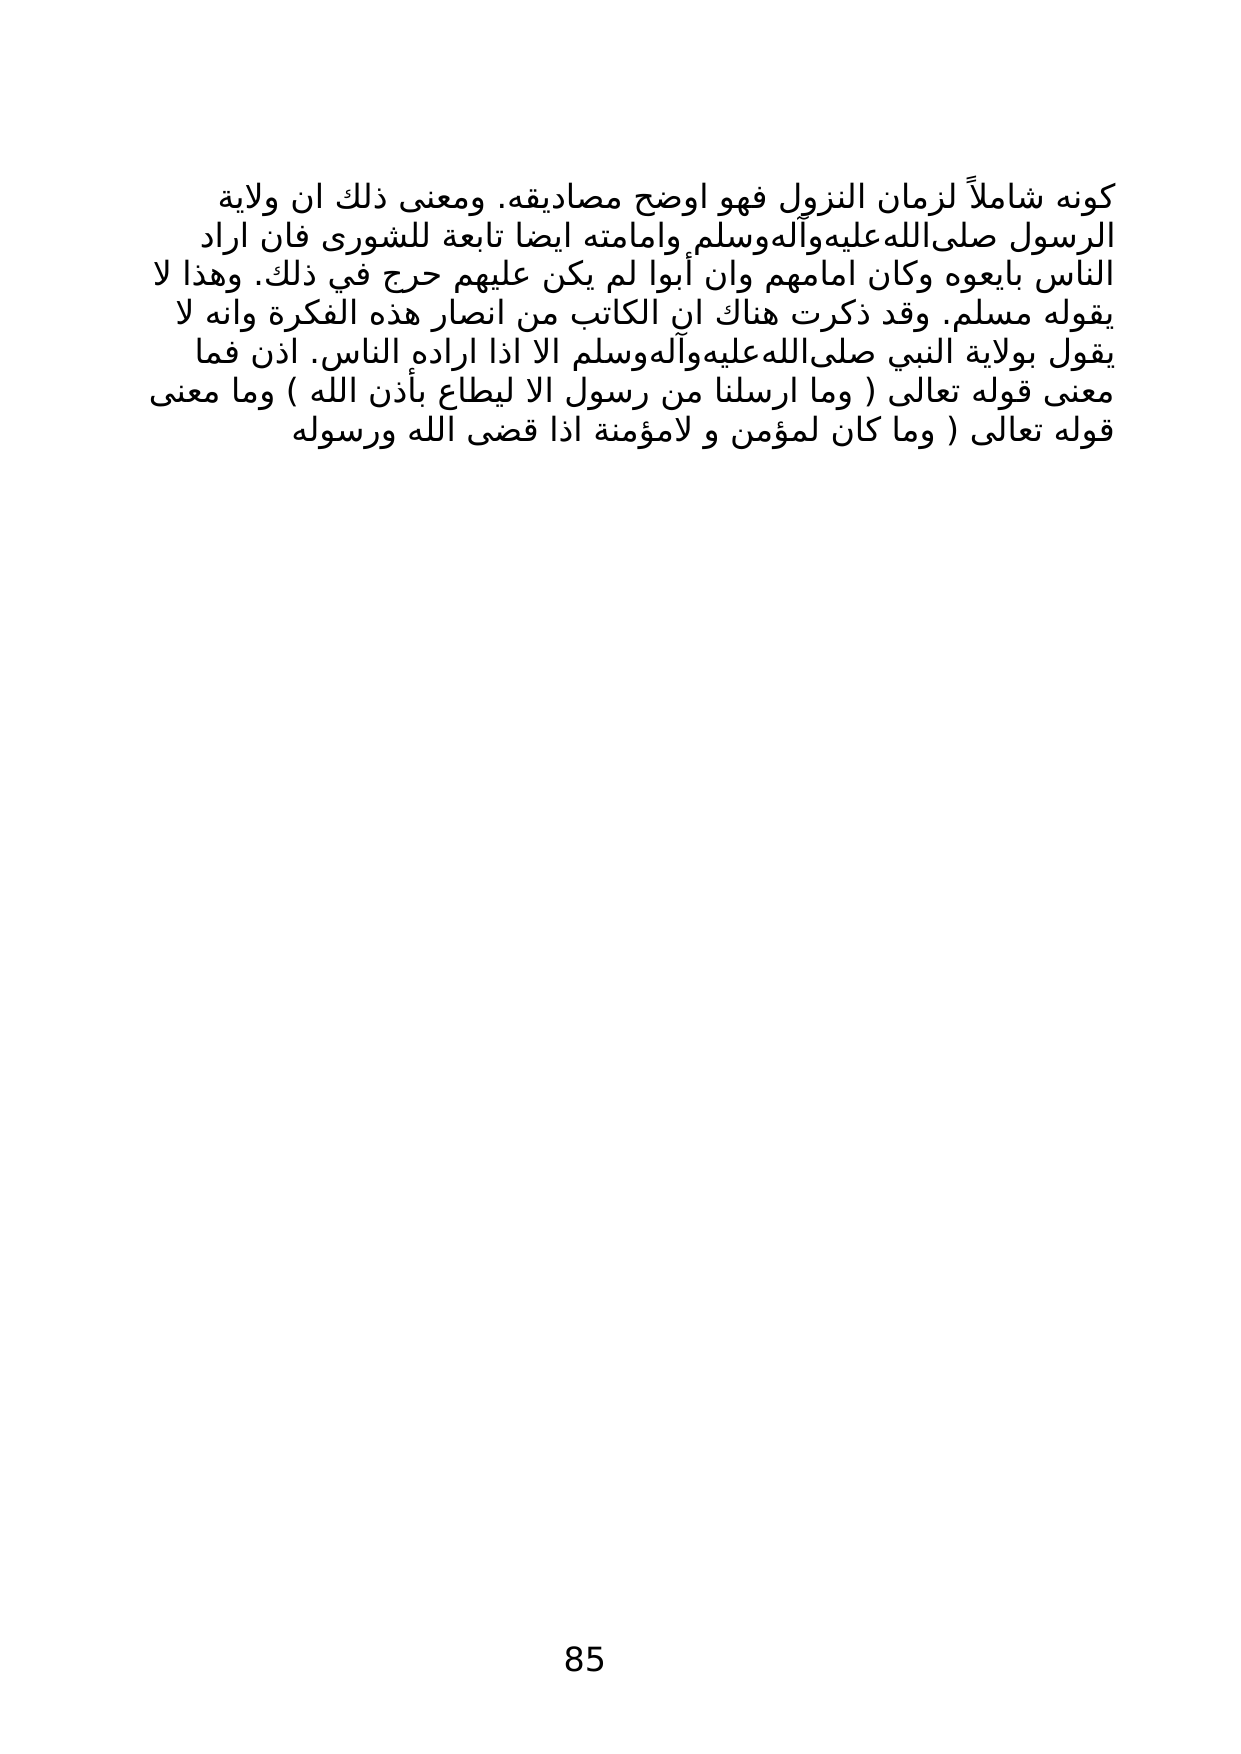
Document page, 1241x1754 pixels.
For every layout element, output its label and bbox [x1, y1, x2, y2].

text [112, 177, 1116, 449]
